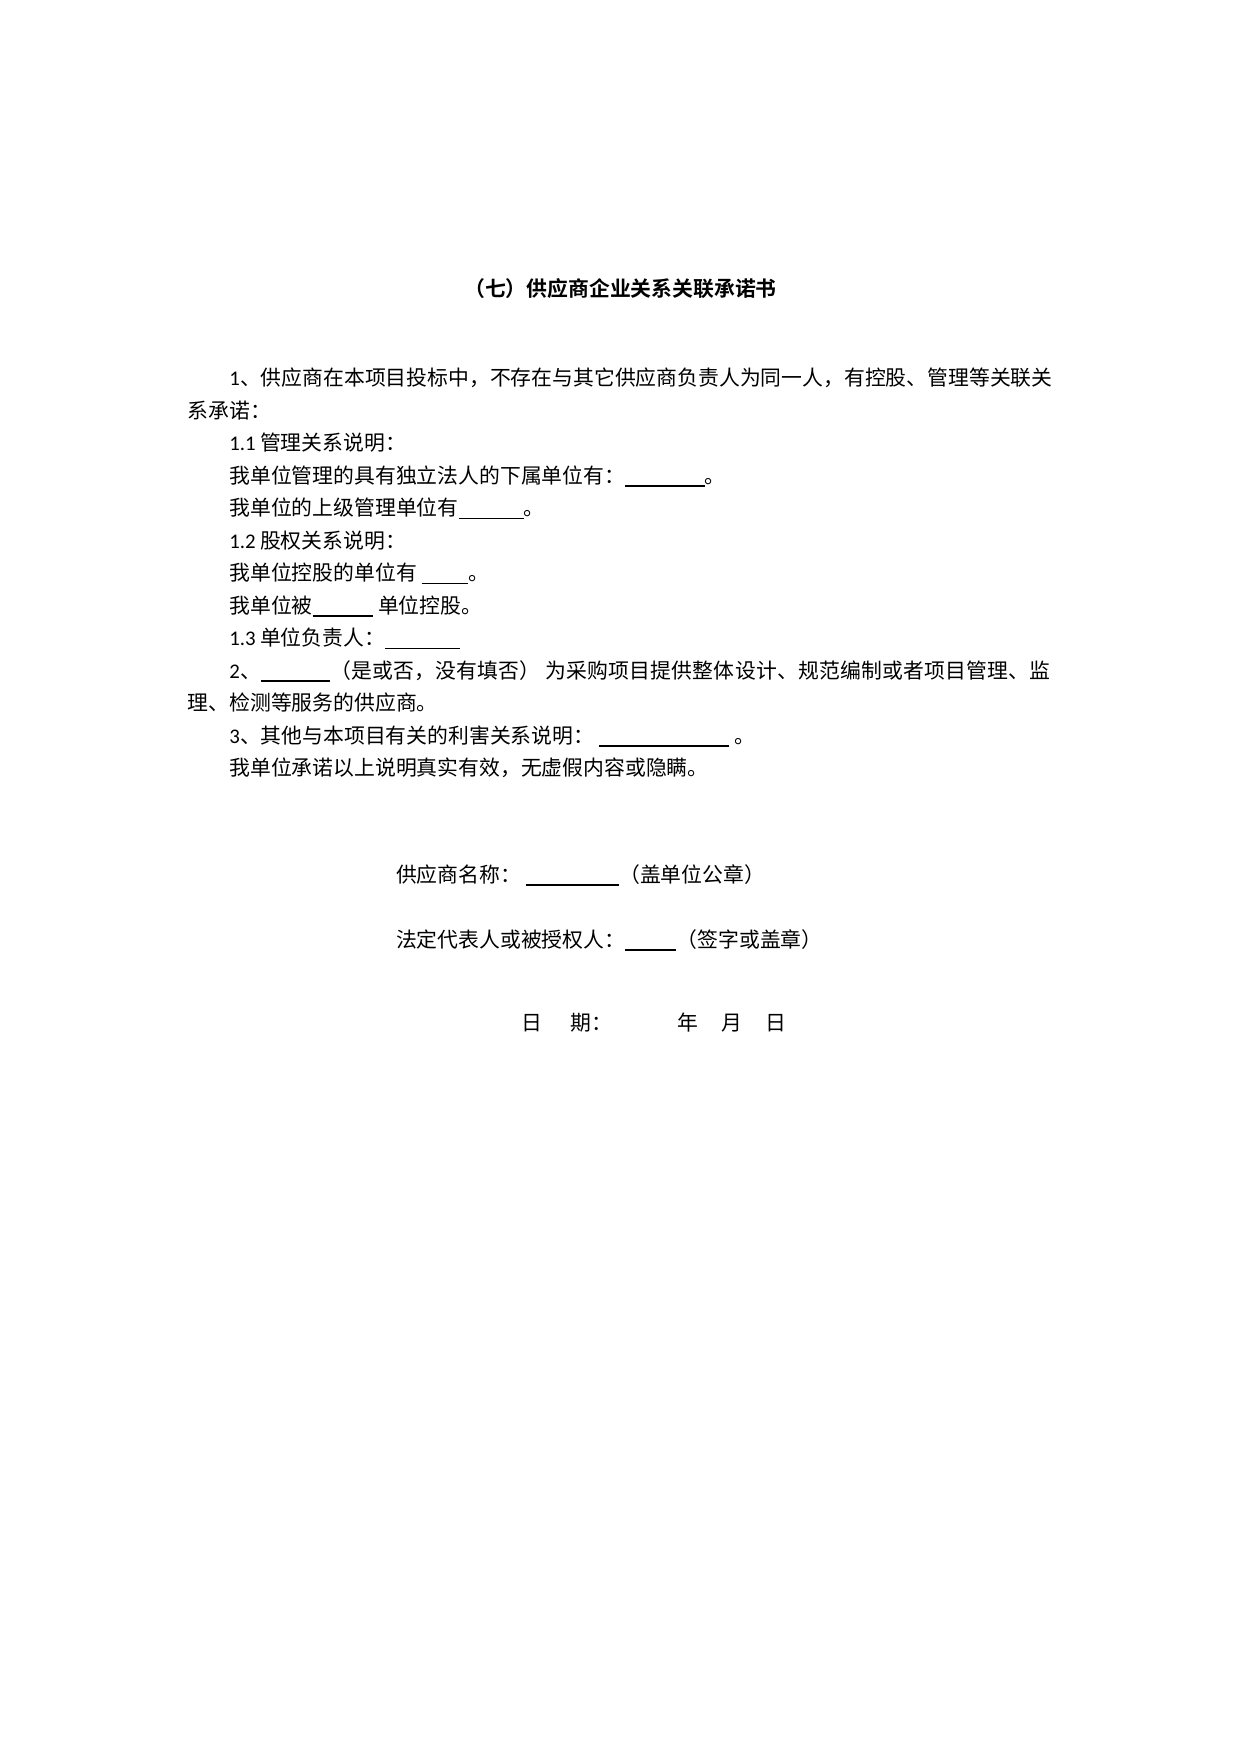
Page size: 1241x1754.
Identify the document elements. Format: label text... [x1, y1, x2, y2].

text 法定代表人或被授权人： （签字或盖章） [187, 922, 1053, 954]
text 1、供应商在本项目投标中，不存在与其它供应商负责人为同一人，有控股、管理等关联关系承诺： [187, 361, 1053, 426]
text 我单位承诺以上说明真实有效，无虚假内容或隐瞒。 [187, 751, 1053, 783]
text 1.1管理关系说明： [187, 426, 1053, 458]
text 日 期： 年 月 日 [212, 1004, 1053, 1037]
text 1.3单位负责人： [187, 621, 1053, 653]
text 我单位管理的具有独立法人的下属单位有： 。 [187, 458, 1053, 491]
text 3、其他与本项目有关的利害关系说明： 。 [187, 718, 1053, 751]
text 1.2股权关系说明： [187, 523, 1053, 556]
text 我单位被 单位控股。 [187, 588, 1053, 621]
text 供应商名称： （盖单位公章） [187, 857, 1053, 889]
text 2、 （是或否，没有填否） 为采购项目提供整体设计、规范编制或者项目管理、监理、检测等服务的供应商。 [187, 653, 1053, 718]
text 我单位控股的单位有 。 [187, 556, 1053, 588]
text 我单位的上级管理单位有 。 [187, 491, 1053, 523]
text （七）供应商企业关系关联承诺书 [187, 272, 1053, 304]
